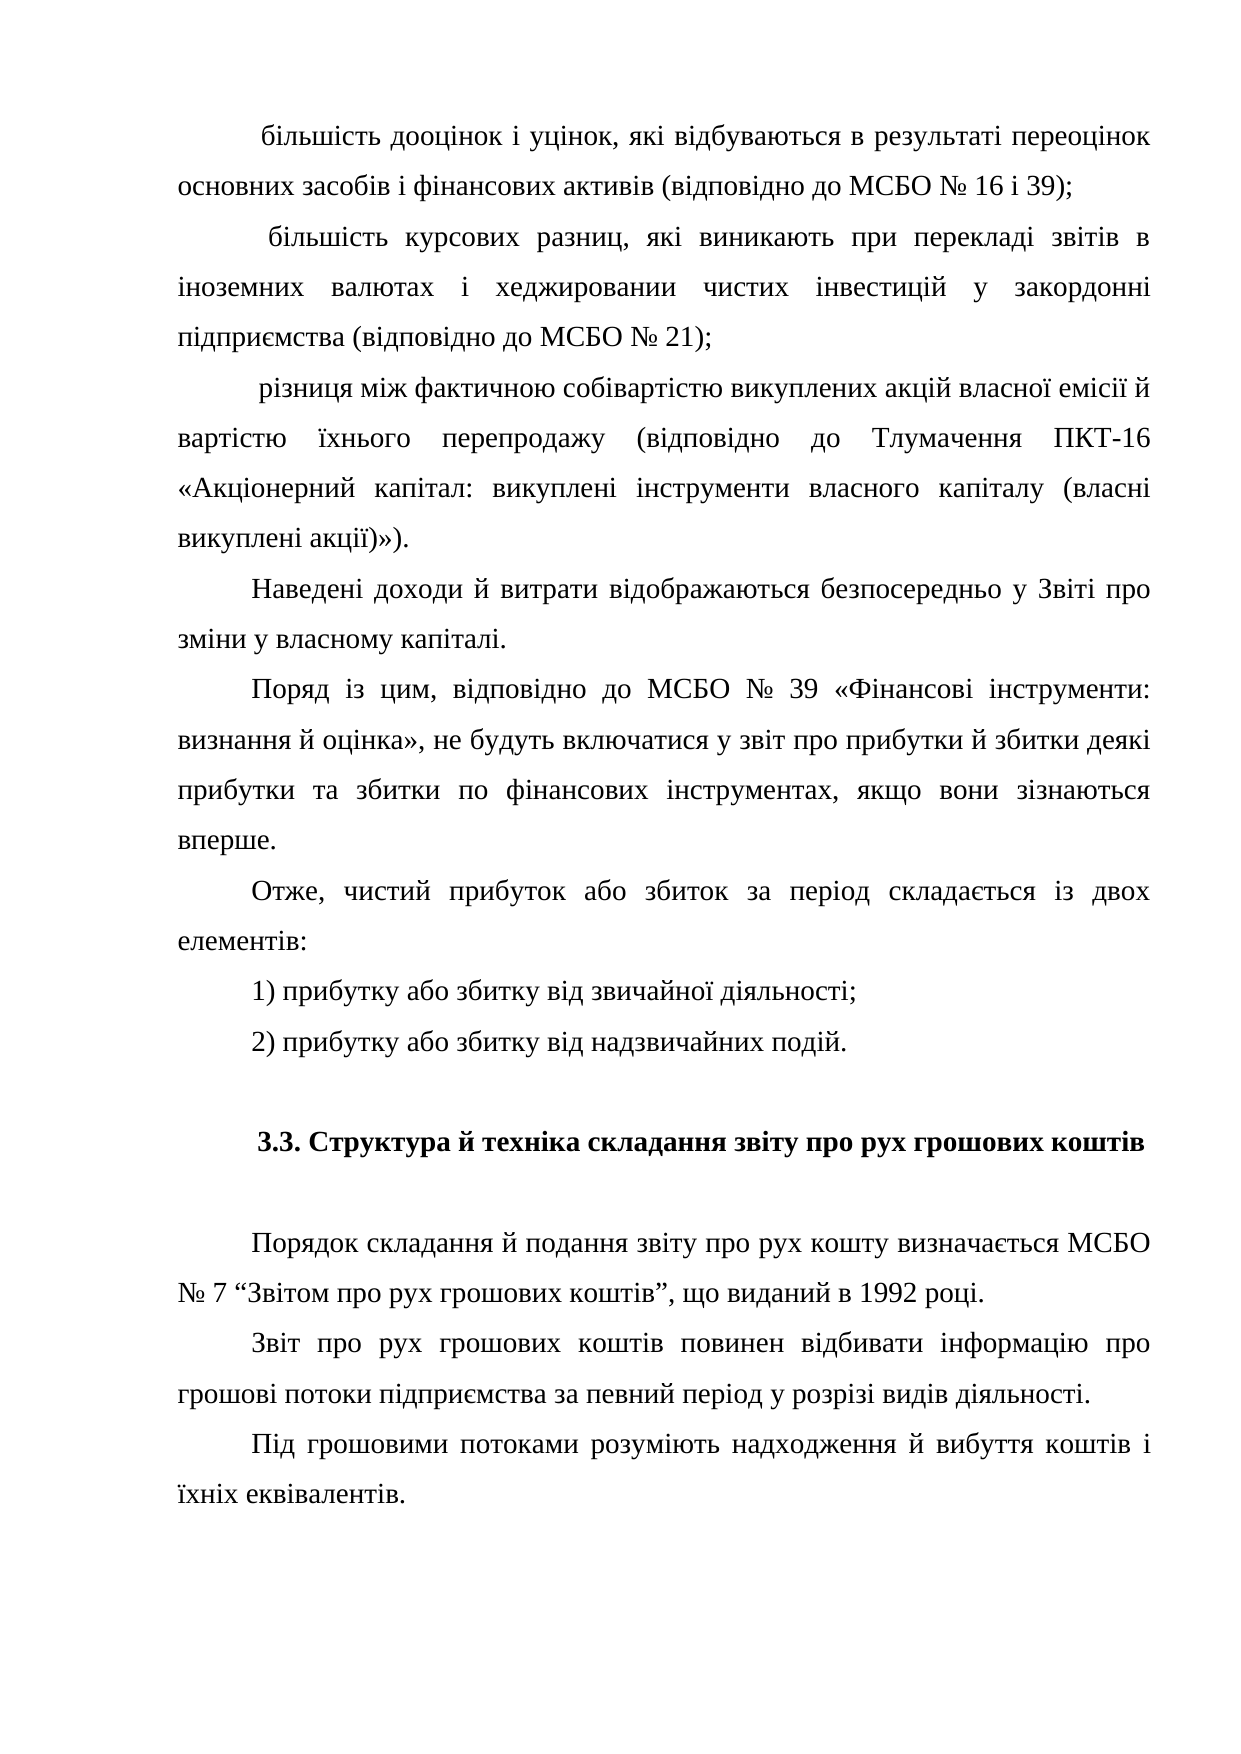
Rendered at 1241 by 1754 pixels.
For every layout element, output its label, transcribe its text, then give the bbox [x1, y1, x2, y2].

text Наведені доходи й витрати відображаються безпосередньо у Звіті про зміни у власному капіталі. [177, 571, 1152, 655]
text більшість дооцінок і уцінок, які відбуваються в результаті переоцінок основних засобів і фінансових активів (відповідно до МСБО № 16 і 39); [177, 118, 1152, 202]
text Порядок складання й подання звіту про рух кошту визначається МСБО № 7 “Звітом про рух грошових коштів”, що виданий в 1992 році. [177, 1225, 1152, 1309]
text Під грошовими потоками розуміють надходження й вибуття коштів і їхніх еквівалентів. [177, 1426, 1152, 1510]
text 2) прибутку або збитку від надзвичайних подій. [177, 1024, 1152, 1057]
text Отже, чистий прибуток або збиток за період складається із двох елементів: [177, 873, 1152, 957]
text Звіт про рух грошових коштів повинен відбивати інформацію про грошові потоки підприємства за певний період у розрізі видів діяльності. [177, 1326, 1152, 1409]
text різниця між фактичною собівартістю викуплених акцій власної емісії й вартістю їхнього перепродажу (відповідно до Тлумачення ПКТ-16 «Акціонерний капітал: викуплені інструменти власного капіталу (власні викуплені акції)»). [177, 370, 1152, 554]
text 3.3. Структура й техніка складання звіту про рух грошових коштів [177, 1124, 1152, 1158]
text Поряд із цим, відповідно до МСБО № 39 «Фінансові інструменти: визнання й оцінка», не будуть включатися у звіт про прибутки й збитки деякі прибутки та збитки по фінансових інструментах, якщо вони зізнаються вперше. [177, 672, 1152, 856]
text більшість курсових разниц, які виникають при перекладі звітів в іноземних валютах і хеджировании чистих інвестицій у закордонні підприємства (відповідно до МСБО № 21); [177, 219, 1152, 353]
text 1) прибутку або збитку від звичайної діяльності; [177, 973, 1152, 1007]
